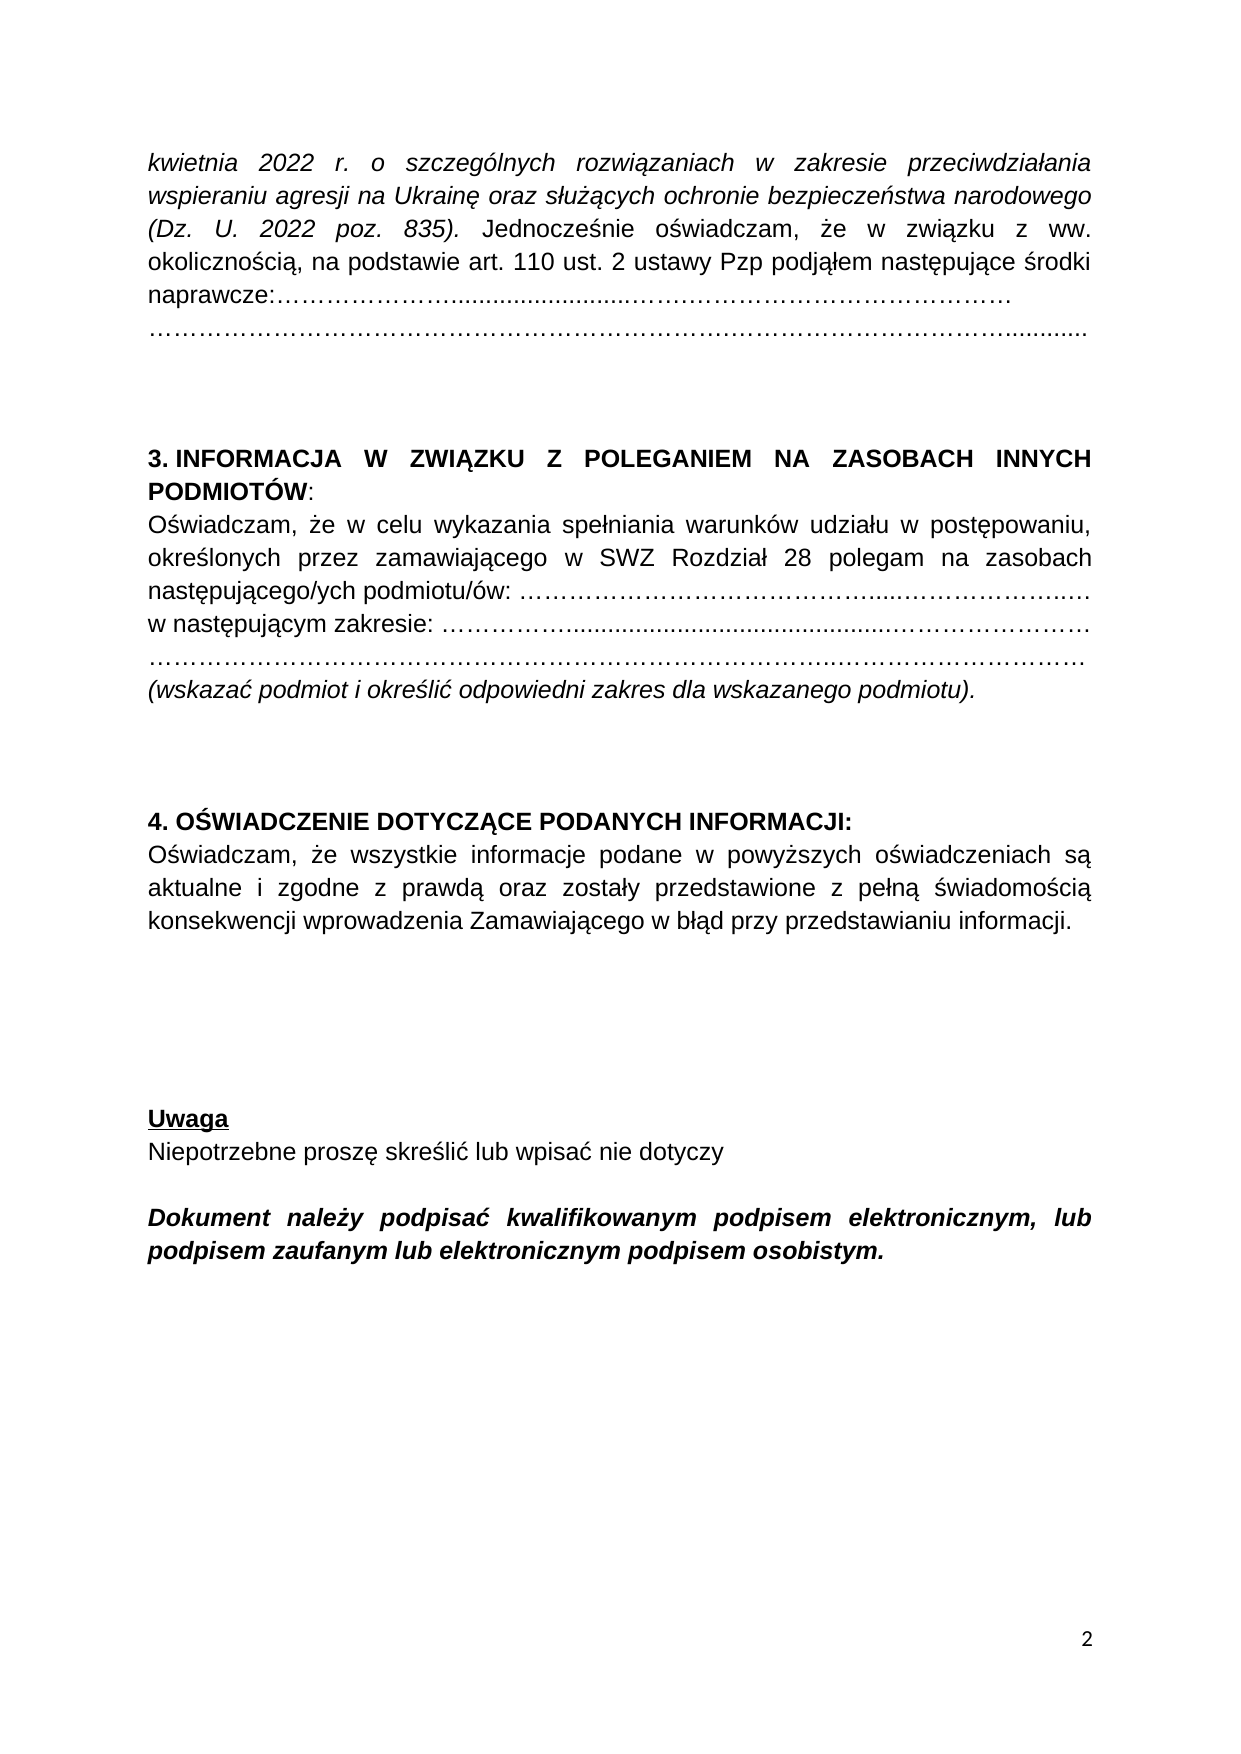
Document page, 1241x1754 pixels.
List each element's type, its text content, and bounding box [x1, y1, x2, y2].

text 4. OŚWIADCZENIE DOTYCZĄCE PODANYCH INFORMACJI: [148, 807, 1093, 835]
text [148, 148, 1093, 308]
text 3. INFORMACJA W ZWIĄZKU Z POLEGANIEM NA ZASOBACH INNYCH PODMIOTÓW: [148, 444, 1093, 506]
text …………………………………………………………….……………………………............ [148, 313, 1093, 341]
text Uwaga [148, 1104, 1093, 1132]
text Oświadczam, że wszystkie informacje podane w powyższych oświadczeniach są aktualne i zgodne z prawdą oraz zostały przedstawione z pełną świadomością konsekwencji wprowadzenia Zamawiającego w błąd przy przedstawianiu informacji. [148, 839, 1093, 934]
text w następującym zakresie: ……………...............................................…………………… [148, 609, 1093, 638]
text ………………………………………………………………………..………………………… [148, 642, 1093, 671]
text Niepotrzebne proszę skreślić lub wpisać nie dotyczy [148, 1137, 1093, 1166]
text (wskazać podmiot i określić odpowiedni zakres dla wskazanego podmiotu). [148, 675, 1093, 704]
text Dokument należy podpisać kwalifikowanym podpisem elektronicznym, lub podpisem zaufanym lub elektronicznym podpisem osobistym. [148, 1203, 1093, 1264]
text Oświadczam, że w celu wykazania spełniania warunków udziału w postępowaniu, określonych przez zamawiającego w SWZ Rozdział 28 polegam na zasobach następującego/ych podmiotu/ów: …………………………………….....………………..… [148, 510, 1093, 605]
